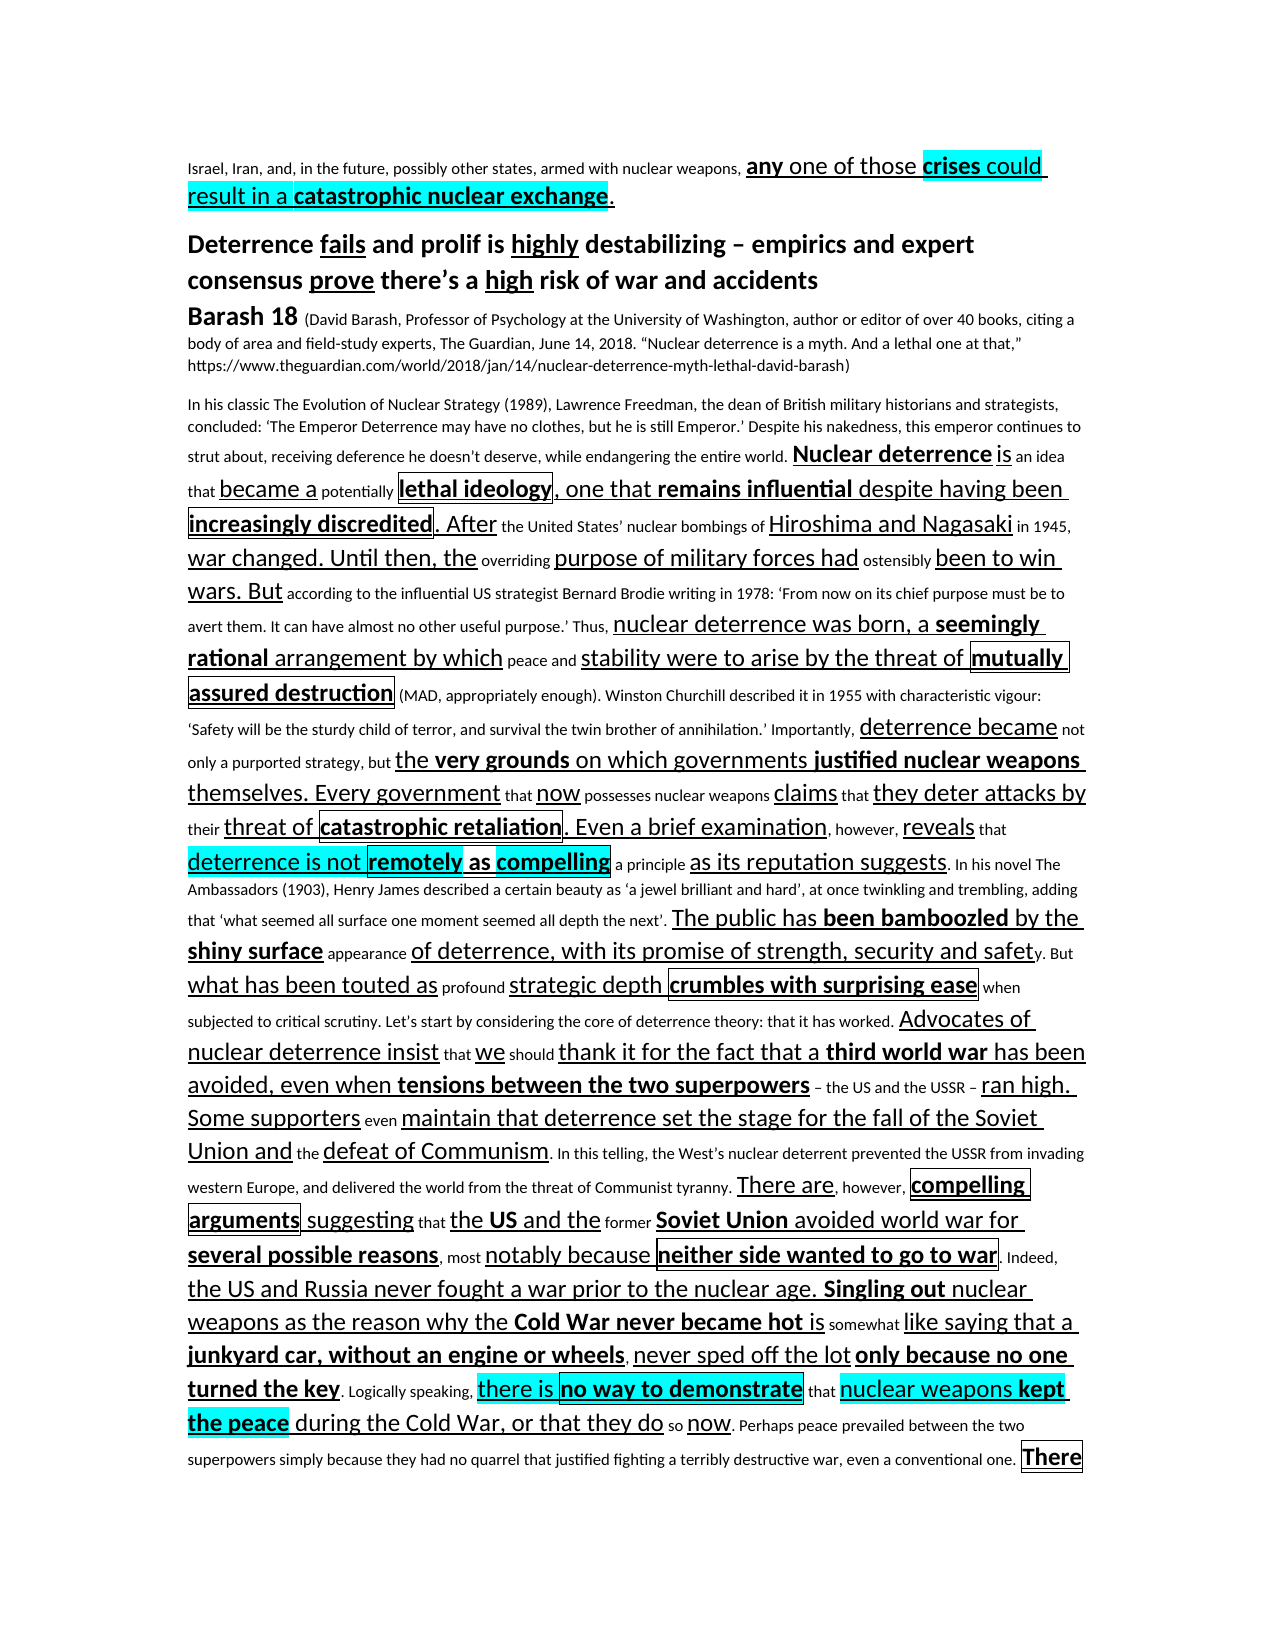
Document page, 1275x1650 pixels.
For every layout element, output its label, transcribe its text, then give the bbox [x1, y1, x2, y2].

subtitle Deterrence fails and prolif is highly destabilizing – empirics and expert consensus prove there’s a high risk of war and accidents [187, 228, 1087, 296]
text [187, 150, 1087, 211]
text Barash 18 (David Barash, Professor of Psychology at the University of Washington, author or editor of over 40 books, citing a body of area and field-study experts, The Guardian, June 14, 2018. “Nuclear deterrence is a myth. And a lethal one at that,” https://www.theguardian.com/world/2018/jan/14/nuclear-deterrence-myth-lethal-david-barash) [187, 299, 1087, 376]
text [187, 394, 1087, 1473]
